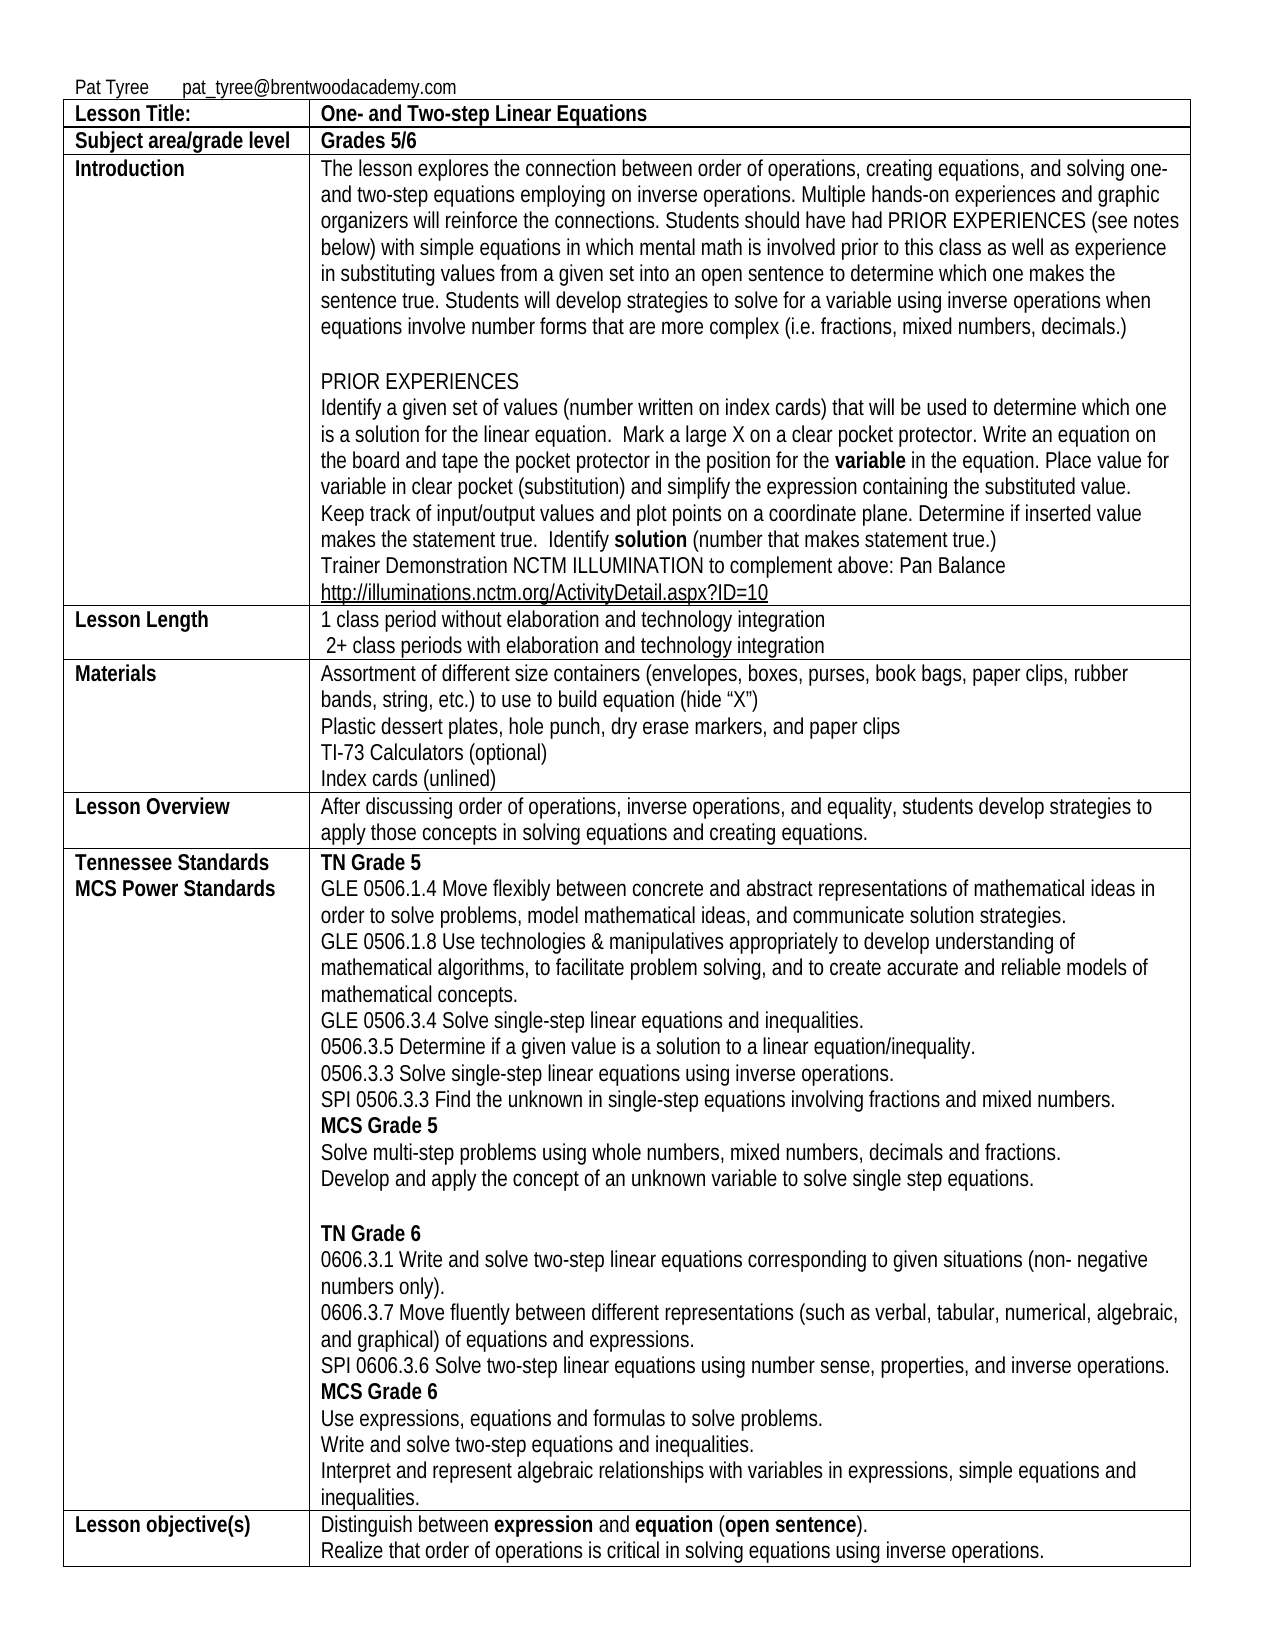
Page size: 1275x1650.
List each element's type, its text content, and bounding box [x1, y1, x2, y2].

table_cell Subject area/grade level [64, 128, 309, 154]
table_cell Lesson objective(s) [64, 1511, 309, 1566]
table_cell The lesson explores the connection between order of operations, creating equations, and solving one- and two-step equations employing on inverse operations. Multiple hands-on experiences and graphic organizers will reinforce the connections. Students should have had PRIOR EXPERIENCES (see notes below) with simple equations in which mental math is involved prior to this class as well as experience in substituting values from a given set into an open sentence to determine which one makes the sentence true. Students will develop strategies to solve for a variable using inverse operations when equations involve number forms that are more complex (i.e. fractions, mixed numbers, decimals.) PRIOR EXPERIENCES Identify a given set of values (number written on index cards) that will be used to determine which one is a solution for the linear equation. Mark a large X on a clear pocket protector. Write an equation on the board and tape the pocket protector in the position for the variable in the equation. Place value for variable in clear pocket (substitution) and simplify the expression containing the substituted value. Keep track of input/output values and plot points on a coordinate plane. Determine if inserted value makes the statement true. Identify solution (number that makes statement true.) Trainer Demonstration NCTM ILLUMINATION to complement above: Pan Balance http://illuminations.nctm.org/ActivityDetail.aspx?ID=10 [310, 155, 1190, 605]
table_cell After discussing order of operations, inverse operations, and equality, students develop strategies to apply those concepts in solving equations and creating equations. [310, 793, 1190, 848]
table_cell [310, 1511, 1190, 1566]
table_cell Introduction [64, 155, 309, 605]
table_cell Grades 5/6 [310, 128, 1190, 154]
table_cell 1 class period without elaboration and technology integration 2+ class periods with elaboration and technology integration [310, 606, 1190, 659]
table_cell Materials [64, 660, 309, 792]
table_cell Lesson Overview [64, 793, 309, 848]
table_cell Assortment of different size containers (envelopes, boxes, purses, book bags, paper clips, rubber bands, string, etc.) to use to build equation (hide “X”) Plastic dessert plates, hole punch, dry erase markers, and paper clips TI-73 Calculators (optional) Index cards (unlined) [310, 660, 1190, 792]
table_header Lesson Title: [64, 100, 309, 126]
table_header One- and Two-step Linear Equations [310, 100, 1190, 126]
table_cell TN Grade 5 GLE 0506.1.4 Move flexibly between concrete and abstract representations of mathematical ideas in order to solve problems, model mathematical ideas, and communicate solution strategies. GLE 0506.1.8 Use technologies & manipulatives appropriately to develop understanding of mathematical algorithms, to facilitate problem solving, and to create accurate and reliable models of mathematical concepts. GLE 0506.3.4 Solve single-step linear equations and inequalities. 0506.3.5 Determine if a given value is a solution to a linear equation/inequality. 0506.3.3 Solve single-step linear equations using inverse operations. SPI 0506.3.3 Find the unknown in single-step equations involving fractions and mixed numbers. MCS Grade 5 Solve multi-step problems using whole numbers, mixed numbers, decimals and fractions. Develop and apply the concept of an unknown variable to solve single step equations. TN Grade 6 0606.3.1 Write and solve two-step linear equations corresponding to given situations (non- negative numbers only). 0606.3.7 Move fluently between different representations (such as verbal, tabular, numerical, algebraic, and graphical) of equations and expressions. SPI 0606.3.6 Solve two-step linear equations using number sense, properties, and inverse operations. MCS Grade 6 Use expressions, equations and formulas to solve problems. Write and solve two-step equations and inequalities. Interpret and represent algebraic relationships with variables in expressions, simple equations and inequalities. [310, 849, 1190, 1510]
table_cell Tennessee Standards MCS Power Standards [64, 849, 309, 1510]
table_cell Lesson Length [64, 606, 309, 659]
